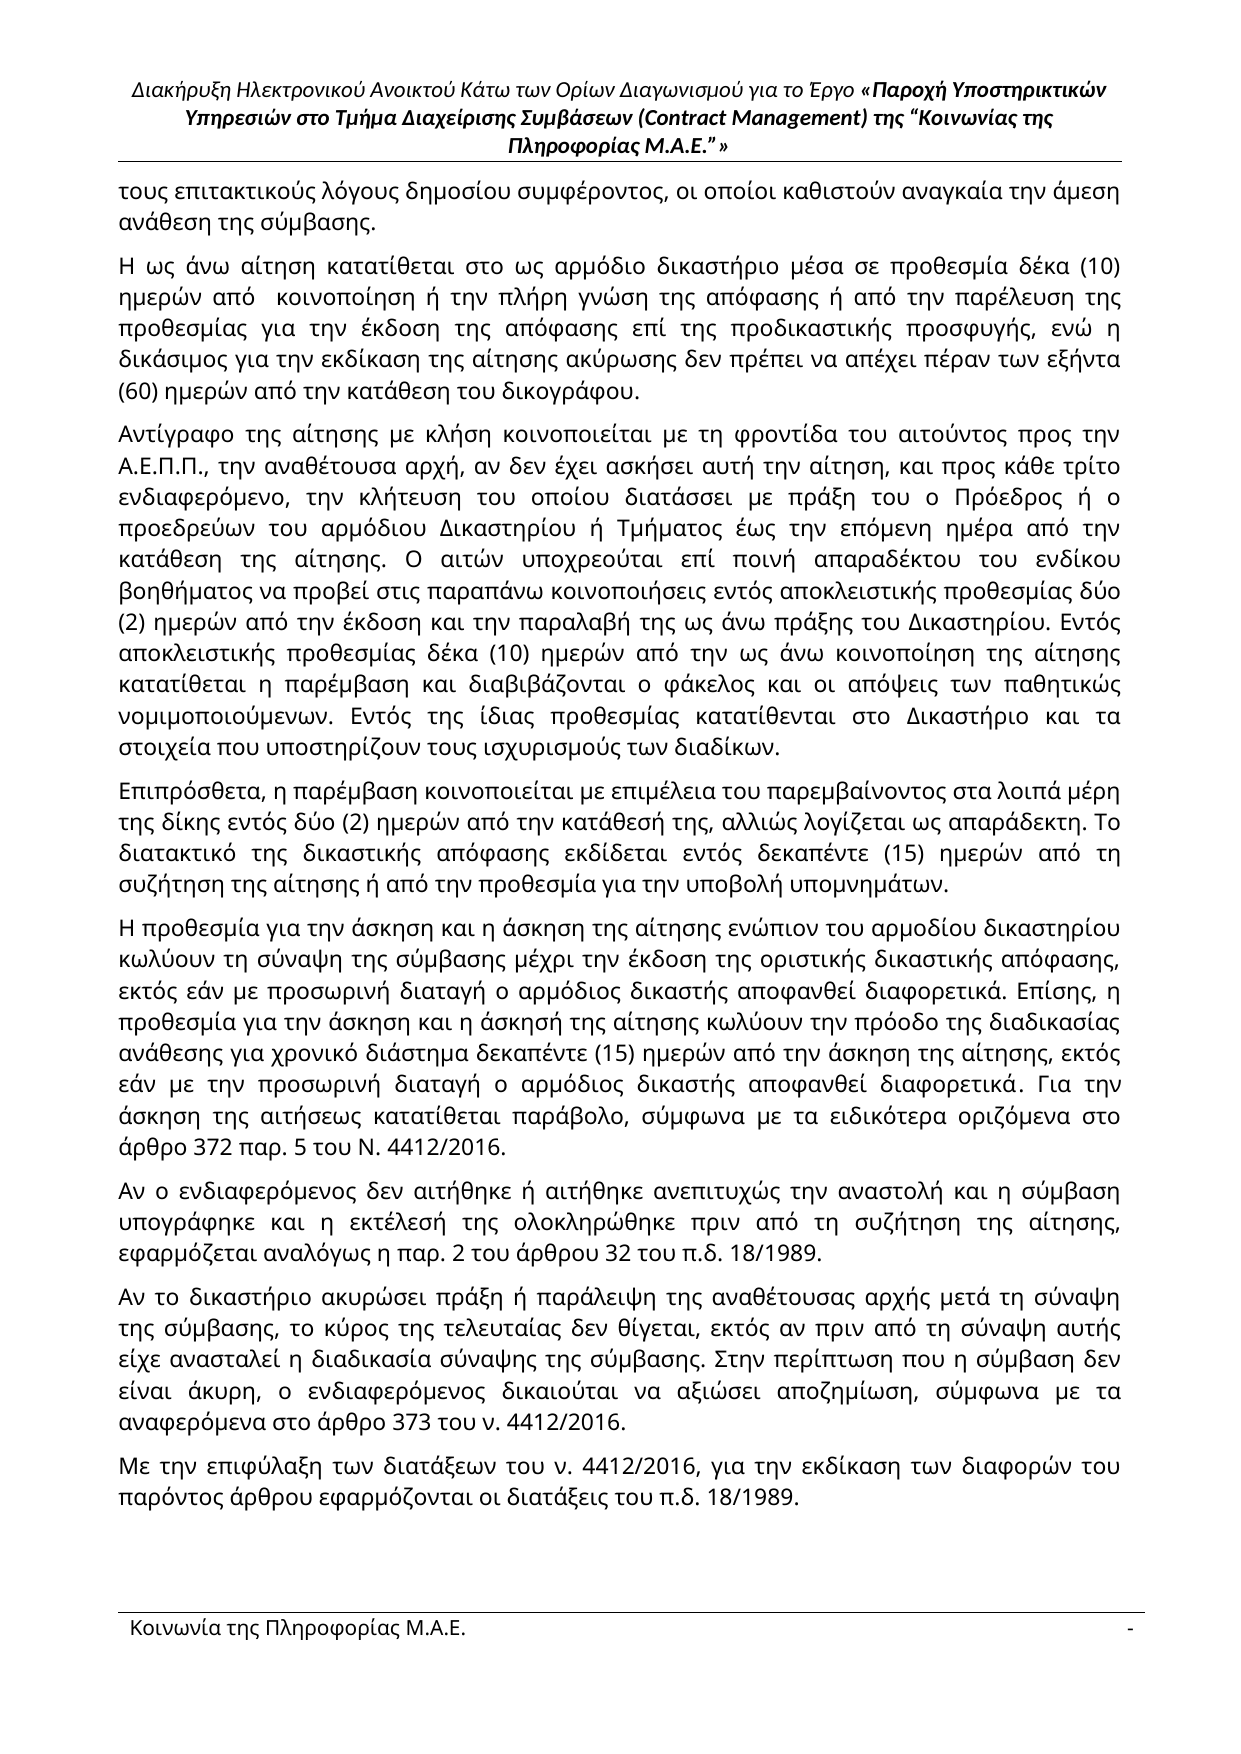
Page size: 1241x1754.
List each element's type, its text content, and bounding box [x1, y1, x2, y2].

text Αν το δικαστήριο ακυρώσει πράξη ή παράλειψη της αναθέτουσας αρχής μετά τη σύναψη της σύμβασης, το κύρος της τελευταίας δεν θίγεται, εκτός αν πριν από τη σύναψη αυτής είχε ανασταλεί η διαδικασία σύναψης της σύμβασης. Στην περίπτωση που η σύμβαση δεν είναι άκυρη, ο ενδιαφερόμενος δικαιούται να αξιώσει αποζημίωση, σύμφωνα με τα αναφερόμενα στο άρθρο 373 του ν. 4412/2016. [118, 1281, 1122, 1437]
text Αντίγραφο της αίτησης με κλήση κοινοποιείται με τη φροντίδα του αιτούντος προς την Α.Ε.Π.Π., την αναθέτουσα αρχή, αν δεν έχει ασκήσει αυτή την αίτηση, και προς κάθε τρίτο ενδιαφερόμενο, την κλήτευση του οποίου διατάσσει με πράξη του ο Πρόεδρος ή ο προεδρεύων του αρμόδιου Δικαστηρίου ή Τμήματος έως την επόμενη ημέρα από την κατάθεση της αίτησης. Ο αιτών υποχρεούται επί ποινή απαραδέκτου του ενδίκου βοηθήματος να προβεί στις παραπάνω κοινοποιήσεις εντός αποκλειστικής προθεσμίας δύο (2) ημερών από την έκδοση και την παραλαβή της ως άνω πράξης του Δικαστηρίου. Εντός αποκλειστικής προθεσμίας δέκα (10) ημερών από την ως άνω κοινοποίηση της αίτησης κατατίθεται η παρέμβαση και διαβιβάζονται ο φάκελος και οι απόψεις των παθητικώς νομιμοποιούμενων. Εντός της ίδιας προθεσμίας κατατίθενται στο Δικαστήριο και τα στοιχεία που υποστηρίζουν τους ισχυρισμούς των διαδίκων. [118, 418, 1122, 762]
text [118, 175, 1122, 237]
text Με την επιφύλαξη των διατάξεων του ν. 4412/2016, για την εκδίκαση των διαφορών του παρόντος άρθρου εφαρμόζονται οι διατάξεις του π.δ. 18/1989. [118, 1450, 1122, 1512]
text Η προθεσμία για την άσκηση και η άσκηση της αίτησης ενώπιον του αρμοδίου δικαστηρίου κωλύουν τη σύναψη της σύμβασης μέχρι την έκδοση της οριστικής δικαστικής απόφασης, εκτός εάν με προσωρινή διαταγή ο αρμόδιος δικαστής αποφανθεί διαφορετικά. Επίσης, η προθεσμία για την άσκηση και η άσκησή της αίτησης κωλύουν την πρόοδο της διαδικασίας ανάθεσης για χρονικό διάστημα δεκαπέντε (15) ημερών από την άσκηση της αίτησης, εκτός εάν με την προσωρινή διαταγή ο αρμόδιος δικαστής αποφανθεί διαφορετικά. Για την άσκηση της αιτήσεως κατατίθεται παράβολο, σύμφωνα με τα ειδικότερα οριζόμενα στο άρθρο 372 παρ. 5 του Ν. 4412/2016. [118, 912, 1122, 1162]
text Επιπρόσθετα, η παρέμβαση κοινοποιείται με επιμέλεια του παρεμβαίνοντος στα λοιπά μέρη της δίκης εντός δύο (2) ημερών από την κατάθεσή της, αλλιώς λογίζεται ως απαράδεκτη. Το διατακτικό της δικαστικής απόφασης εκδίδεται εντός δεκαπέντε (15) ημερών από τη συζήτηση της αίτησης ή από την προθεσμία για την υποβολή υπομνημάτων. [118, 775, 1122, 900]
text Αν ο ενδιαφερόμενος δεν αιτήθηκε ή αιτήθηκε ανεπιτυχώς την αναστολή και η σύμβαση υπογράφηκε και η εκτέλεσή της ολοκληρώθηκε πριν από τη συζήτηση της αίτησης, εφαρμόζεται αναλόγως η παρ. 2 του άρθρου 32 του π.δ. 18/1989. [118, 1175, 1122, 1268]
text Η ως άνω αίτηση κατατίθεται στο ως αρμόδιο δικαστήριο μέσα σε προθεσμία δέκα (10) ημερών από κοινοποίηση ή την πλήρη γνώση της απόφασης ή από την παρέλευση της προθεσμίας για την έκδοση της απόφασης επί της προδικαστικής προσφυγής, ενώ η δικάσιμος για την εκδίκαση της αίτησης ακύρωσης δεν πρέπει να απέχει πέραν των εξήντα (60) ημερών από την κατάθεση του δικογράφου. [118, 250, 1122, 406]
